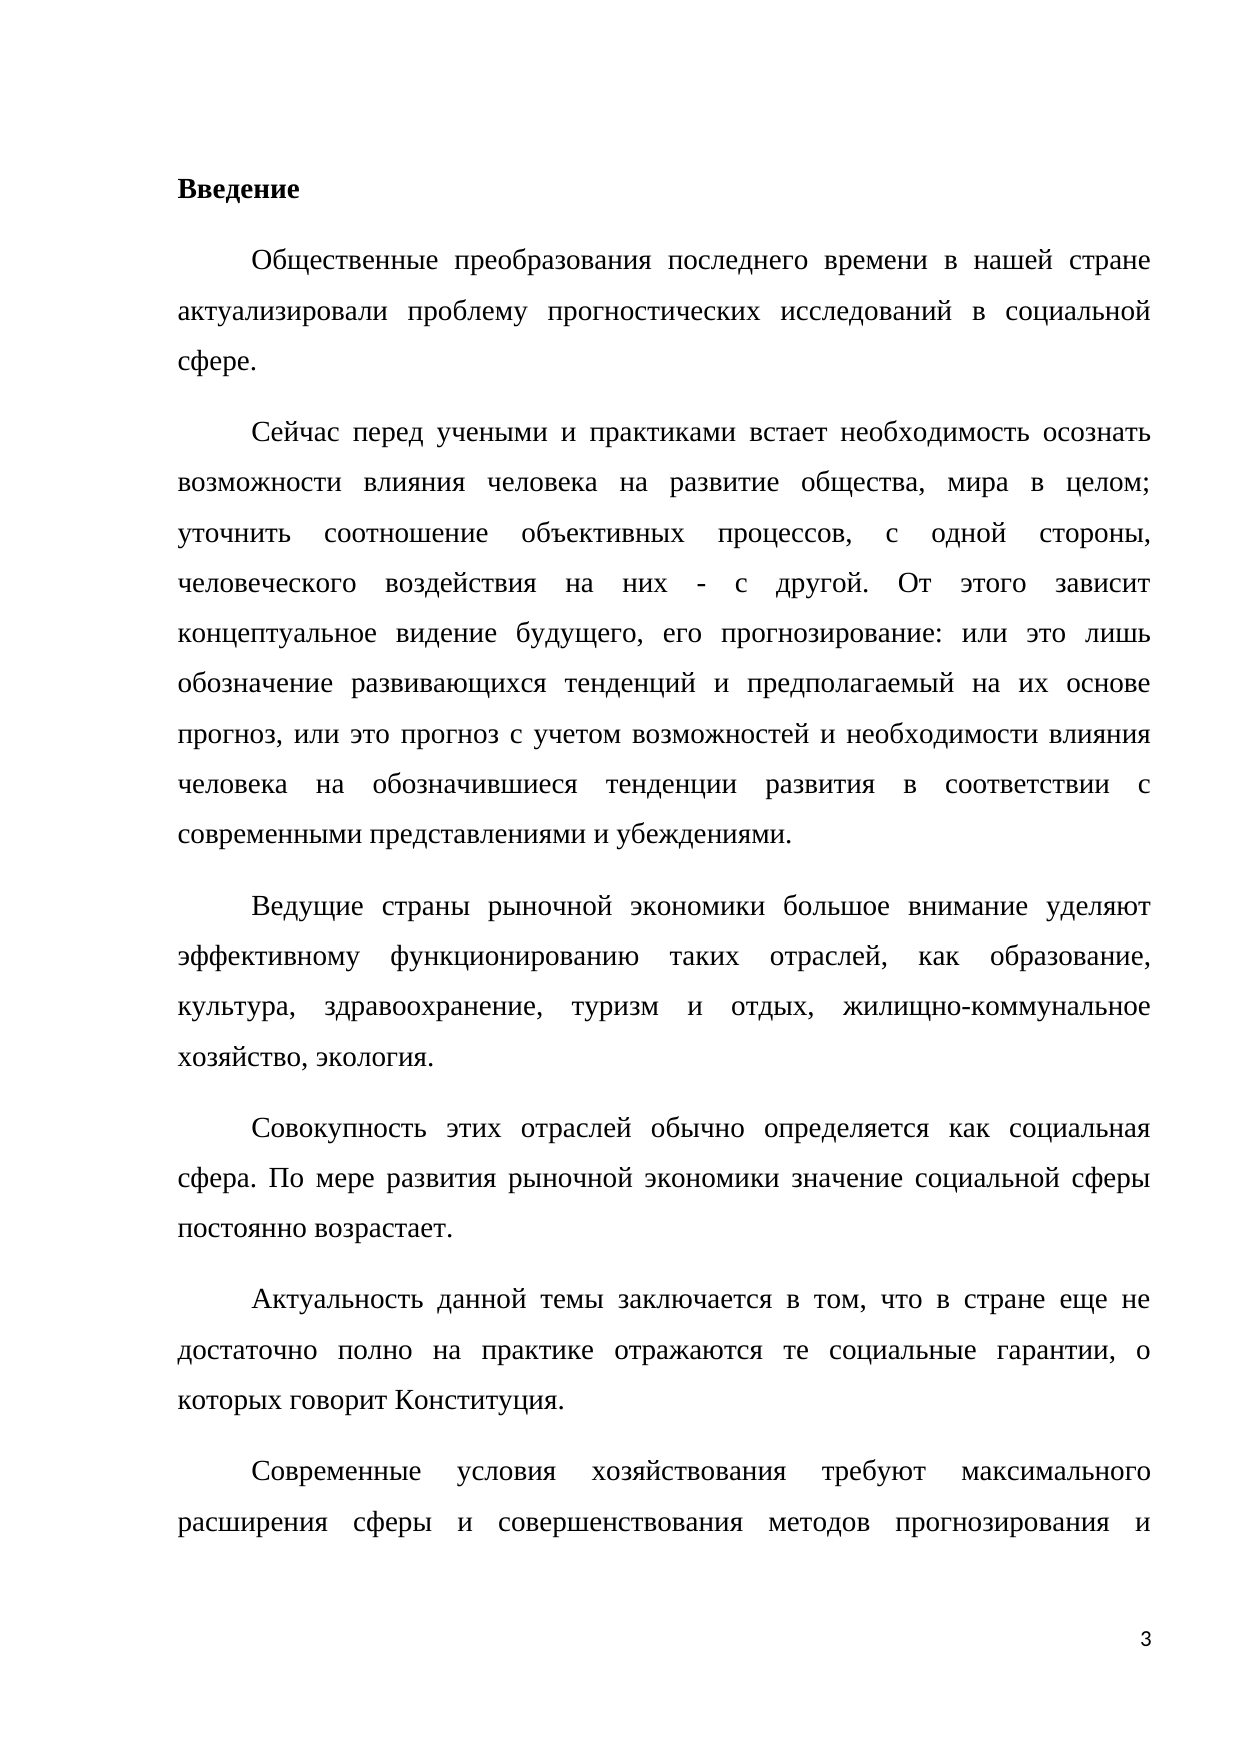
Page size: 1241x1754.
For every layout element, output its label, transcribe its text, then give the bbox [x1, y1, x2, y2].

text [177, 1453, 1152, 1537]
text Введение [177, 171, 1152, 205]
text Общественные преобразования последнего времени в нашей стране актуализировали проблему прогностических исследований в социальной сфере. [177, 242, 1152, 376]
text Совокупность этих отраслей обычно определяется как социальная сфера. По мере развития рыночной экономики значение социальной сферы постоянно возрастает. [177, 1110, 1152, 1244]
text Ведущие страны рыночной экономики большое внимание уделяют эффективному функционированию таких отраслей, как образование, культура, здравоохранение, туризм и отдых, жилищно-коммунальное хозяйство, экология. [177, 888, 1152, 1072]
text Сейчас перед учеными и практиками встает необходимость осознать возможности влияния человека на развитие общества, мира в целом; уточнить соотношение объективных процессов, с одной стороны, человеческого воздействия на них - с другой. От этого зависит концептуальное видение будущего, его прогнозирование: или это лишь обозначение развивающихся тенденций и предполагаемый на их основе прогноз, или это прогноз с учетом возможностей и необходимости влияния человека на обозначившиеся тенденции развития в соответствии с современными представлениями и убеждениями. [177, 414, 1152, 850]
text Актуальность данной темы заключается в том, что в стране еще не достаточно полно на практике отражаются те социальные гарантии, о которых говорит Конституция. [177, 1282, 1152, 1416]
